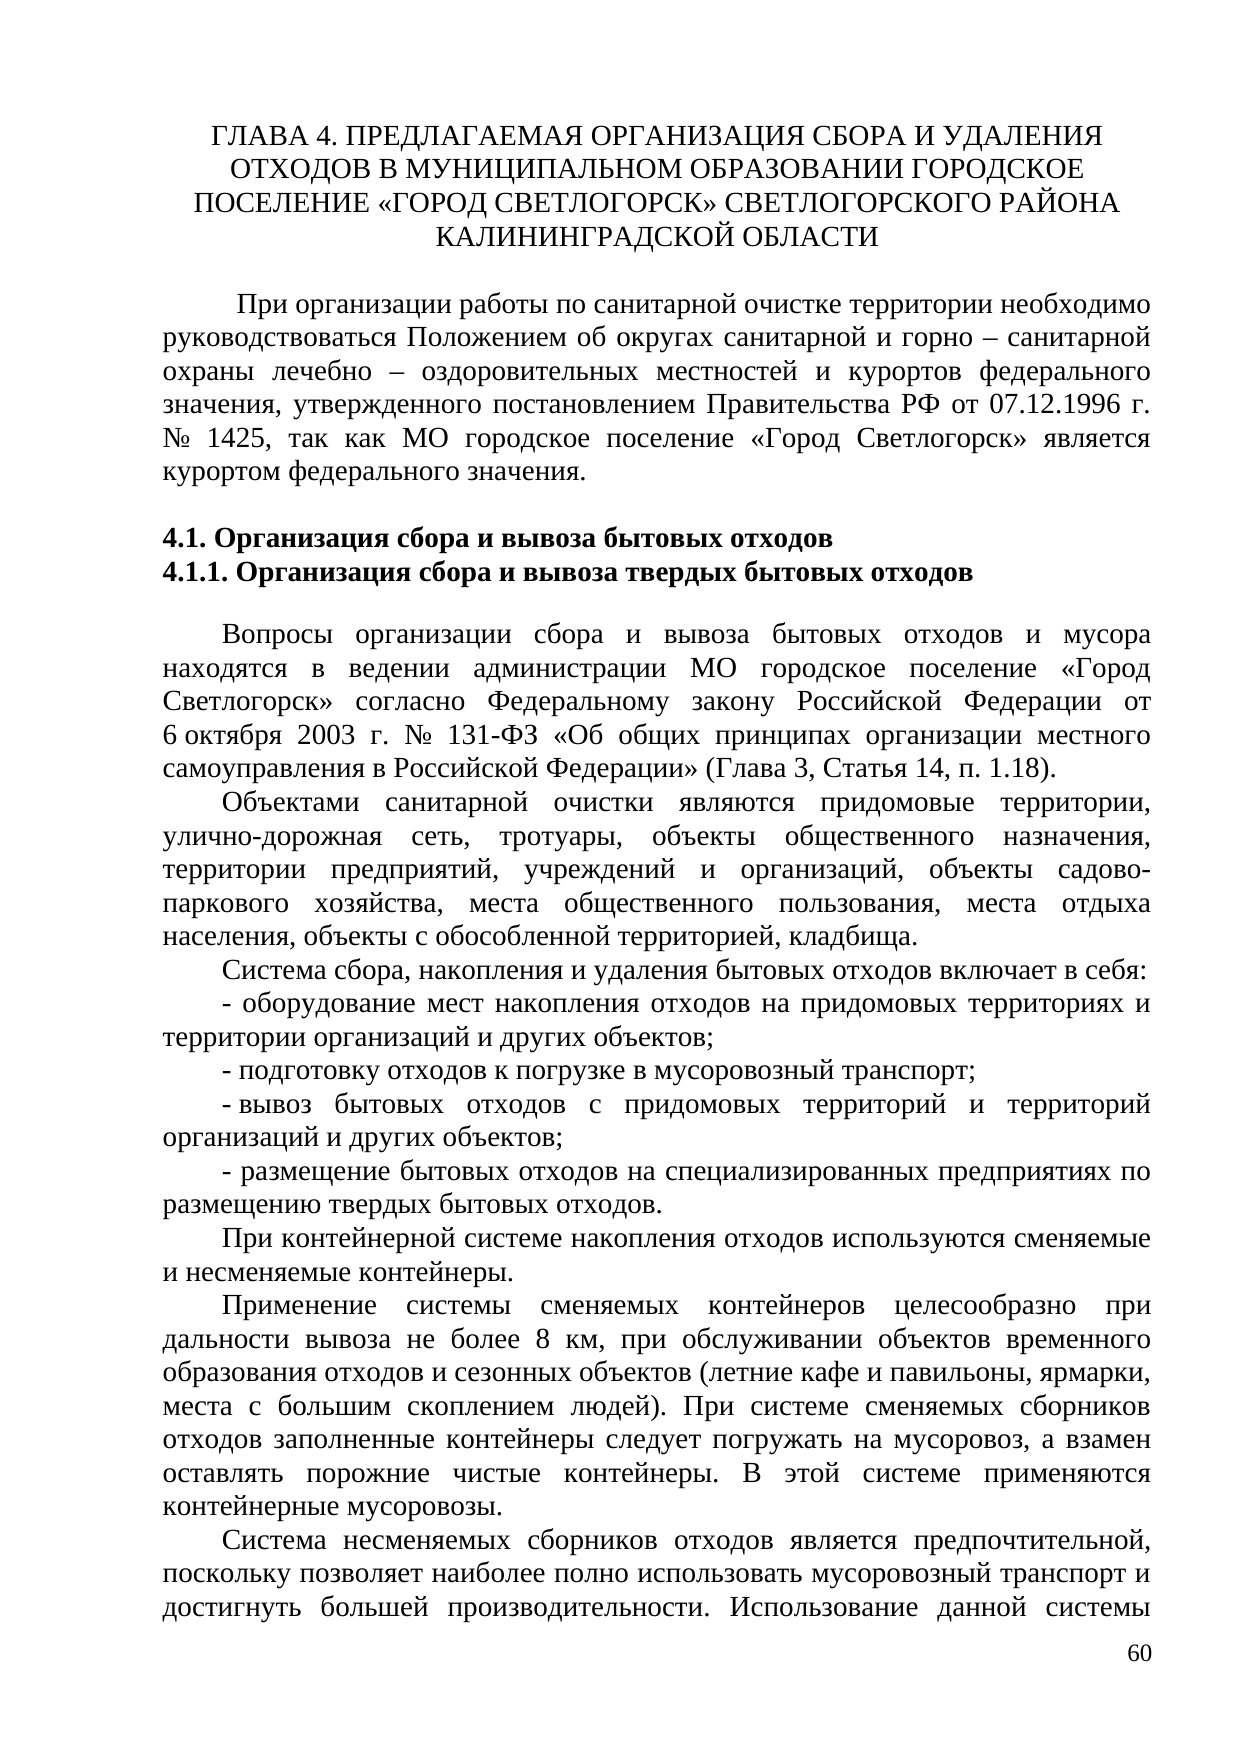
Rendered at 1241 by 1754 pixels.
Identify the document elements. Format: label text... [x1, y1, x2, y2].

text - подготовку отходов к погрузке в мусоровозный транспорт; [162, 1052, 1152, 1086]
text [162, 1522, 1152, 1623]
text - оборудование мест накопления отходов на придомовых территориях и территории организаций и других объектов; [162, 985, 1152, 1052]
text Объектами санитарной очистки являются придомовые территории, улично-дорожная сеть, тротуары, объекты общественного назначения, территории предприятий, учреждений и организаций, объекты садово-паркового хозяйства, места общественного пользования, места отдыха населения, объекты с обособленной территорией, кладбища. [162, 784, 1152, 952]
text ГЛАВА 4. ПРЕДЛАГАЕМАЯ ОРГАНИЗАЦИЯ СБОРА И УДАЛЕНИЯ ОТХОДОВ В МУНИЦИПАЛЬНОМ ОБРАЗОВАНИИ ГОРОДСКОЕ ПОСЕЛЕНИЕ «ГОРОД СВЕТЛОГОРСК» СВЕТЛОГОРСКОГО РАЙОНА КАЛИНИНГРАДСКОЙ ОБЛАСТИ [162, 118, 1152, 252]
text Система сбора, накопления и удаления бытовых отходов включает в себя: [162, 952, 1152, 985]
text - вывоз бытовых отходов с придомовых территорий и территорий организаций и других объектов; [162, 1086, 1152, 1153]
text При контейнерной системе накопления отходов используются сменяемые и несменяемые контейнеры. [162, 1220, 1152, 1287]
text Вопросы организации сбора и вывоза бытовых отходов и мусора находятся в ведении администрации МО городское поселение «Город Светлогорск» согласно Федеральному закону Российской Федерации от 6 октября 2003 г. № 131-ФЗ «Об общих принципах организации местного самоуправления в Российской Федерации» (Глава 3, Статья 14, п. 1.18). [162, 616, 1152, 784]
text Применение системы сменяемых контейнеров целесообразно при дальности вывоза не более 8 км, при обслуживании объектов временного образования отходов и сезонных объектов (летние кафе и павильоны, ярмарки, места с большим скоплением людей). При системе сменяемых сборников отходов заполненные контейнеры следует погружать на мусоровоз, а взамен оставлять порожние чистые контейнеры. В этой системе применяются контейнерные мусоровозы. [162, 1287, 1152, 1522]
subtitle При организации работы по санитарной очистке территории необходимо руководствоваться Положением об округах санитарной и горно – санитарной охраны лечебно – оздоровительных местностей и курортов федерального значения, утвержденного постановлением Правительства РФ от 07.12.1996 г. № 1425, так как МО городское поселение «Город Светлогорск» является курортом федерального значения. [162, 286, 1152, 487]
subtitle 4.1. Организация сбора и вывоза бытовых отходов [162, 521, 1152, 554]
subtitle 4.1.1. Организация сбора и вывоза твердых бытовых отходов [162, 554, 1152, 588]
text - размещение бытовых отходов на специализированных предприятиях по размещению твердых бытовых отходов. [162, 1153, 1152, 1220]
